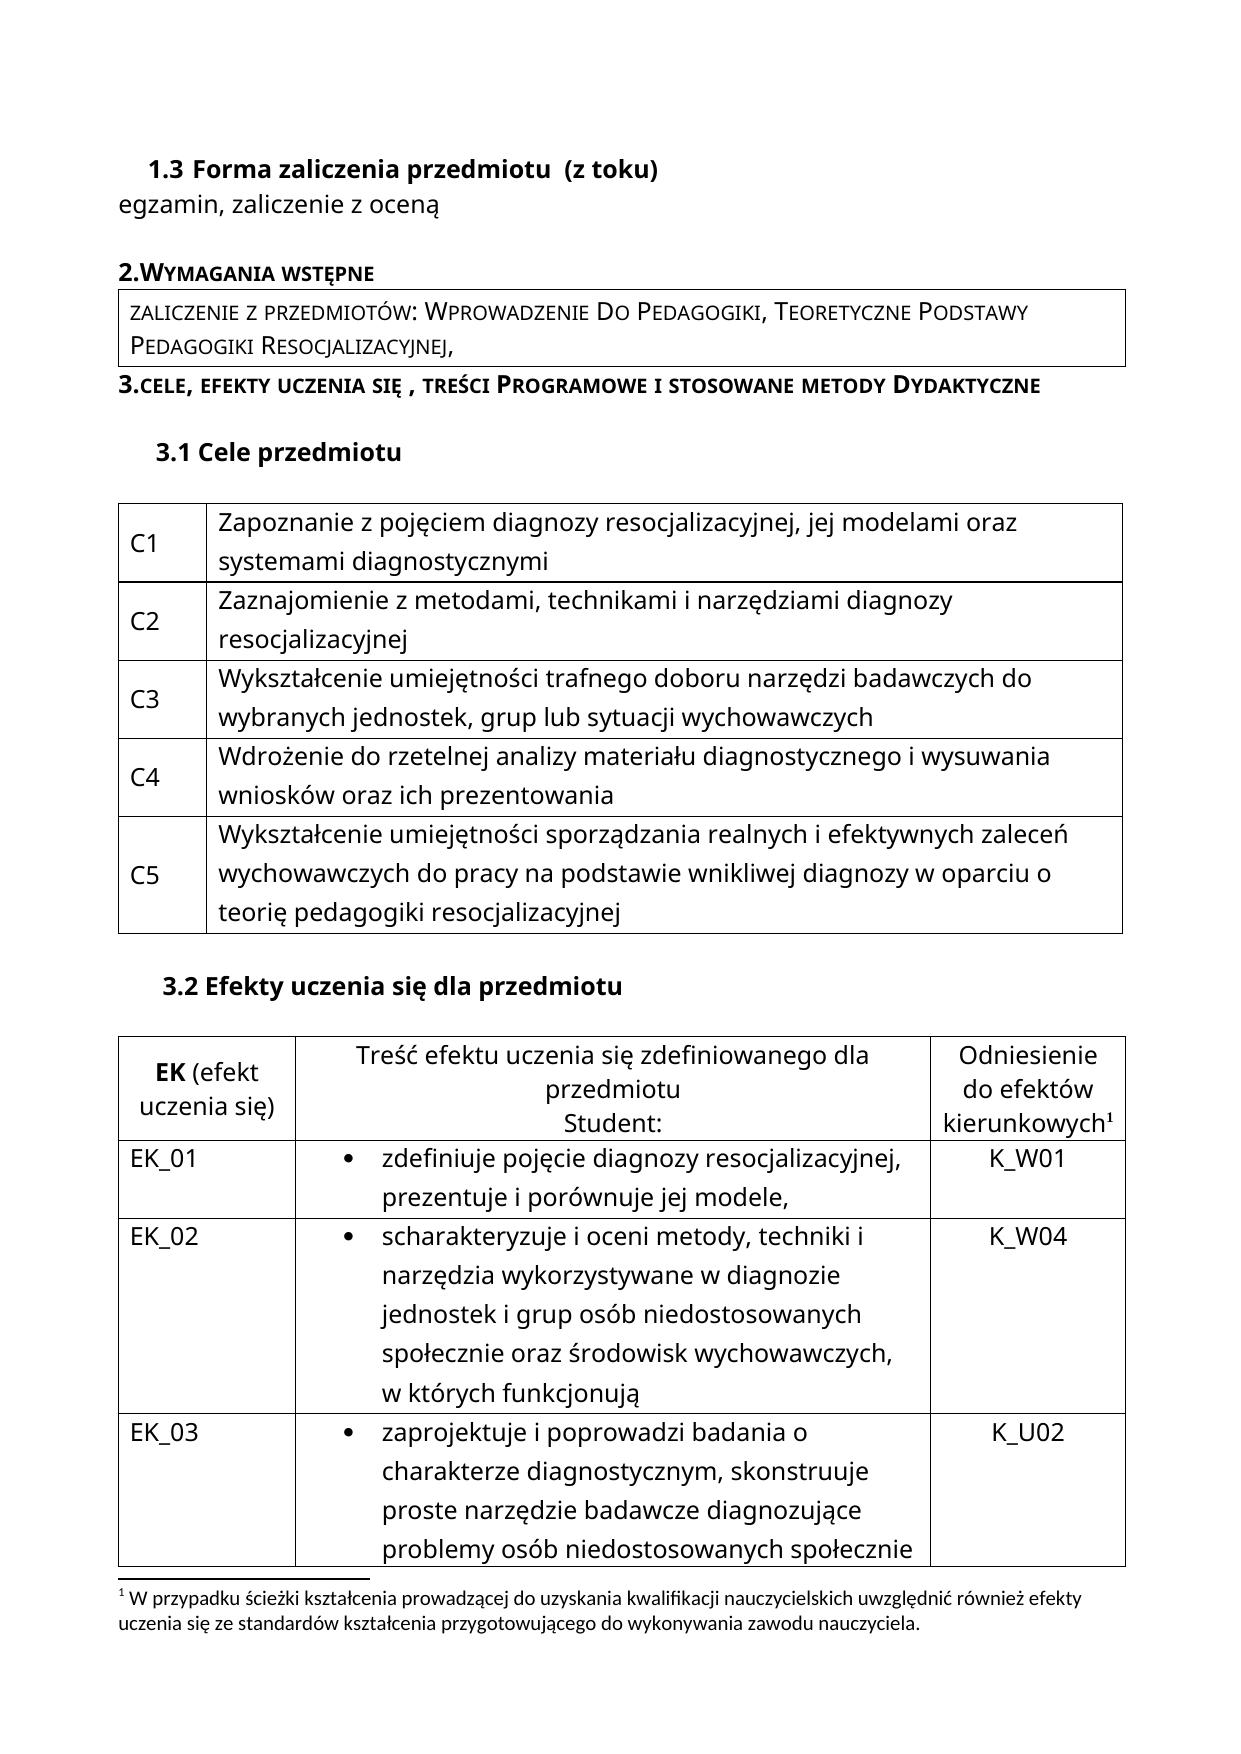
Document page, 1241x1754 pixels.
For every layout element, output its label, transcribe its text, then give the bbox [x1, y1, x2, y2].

text 3.2 Efekty uczenia się dla przedmiotu [162, 968, 1122, 1002]
table_header Odniesienie do efektów kierunkowych [931, 1037, 1125, 1139]
table_cell scharakteryzuje i oceni metody, techniki i narzędzia wykorzystywane w diagnozie jednostek i grup osób niedostosowanych społecznie oraz środowisk wychowawczych, w których funkcjonują [296, 1219, 930, 1413]
text 1.3 Forma zaliczenia przedmiotu (z toku) [148, 152, 1122, 186]
text 3.1 Cele przedmiotu [156, 435, 1122, 469]
table_cell zdefiniuje pojęcie diagnozy resocjalizacyjnej, prezentuje i porównuje jej modele, [296, 1141, 930, 1218]
table_cell Wdrożenie do rzetelnej analizy materiału diagnostycznego i wysuwania wniosków oraz ich prezentowania [207, 739, 1122, 816]
table_cell Zaznajomienie z metodami, technikami i narzędziami diagnozy resocjalizacyjnej [207, 583, 1122, 659]
table_header Zapoznanie z pojęciem diagnozy resocjalizacyjnej, jej modelami oraz systemami diagnostycznymi [207, 504, 1122, 581]
table_header Treść efektu uczenia się zdefiniowanego dla przedmiotu Student: [296, 1037, 930, 1139]
table_cell C5 [119, 817, 206, 933]
table_header C1 [119, 504, 206, 581]
text 3.cele, efekty uczenia się , treści Programowe i stosowane metody Dydaktyczne [118, 367, 1122, 401]
table_cell K_U02 [931, 1414, 1125, 1566]
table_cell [296, 1414, 930, 1566]
table_header EK (efekt uczenia się) [119, 1037, 295, 1139]
table_cell C4 [119, 739, 206, 816]
text 2.Wymagania wstępne [118, 254, 1122, 288]
table_cell K_W04 [931, 1219, 1125, 1413]
text egzamin, zaliczenie z oceną [118, 186, 1122, 220]
table_cell EK_03 [119, 1414, 295, 1566]
table_cell K_W01 [931, 1141, 1125, 1218]
table_header zaliczenie z przedmiotów: Wprowadzenie Do Pedagogiki, Teoretyczne Podstawy Pedagogiki Resocjalizacyjnej, [119, 290, 1125, 366]
table_cell Wykształcenie umiejętności sporządzania realnych i efektywnych zaleceń wychowawczych do pracy na podstawie wnikliwej diagnozy w oparciu o teorię pedagogiki resocjalizacyjnej [207, 817, 1122, 933]
table_cell C3 [119, 661, 206, 738]
table_cell Wykształcenie umiejętności trafnego doboru narzędzi badawczych do wybranych jednostek, grup lub sytuacji wychowawczych [207, 661, 1122, 738]
table_cell EK_02 [119, 1219, 295, 1413]
table_cell EK_01 [119, 1141, 295, 1218]
table_cell C2 [119, 583, 206, 659]
